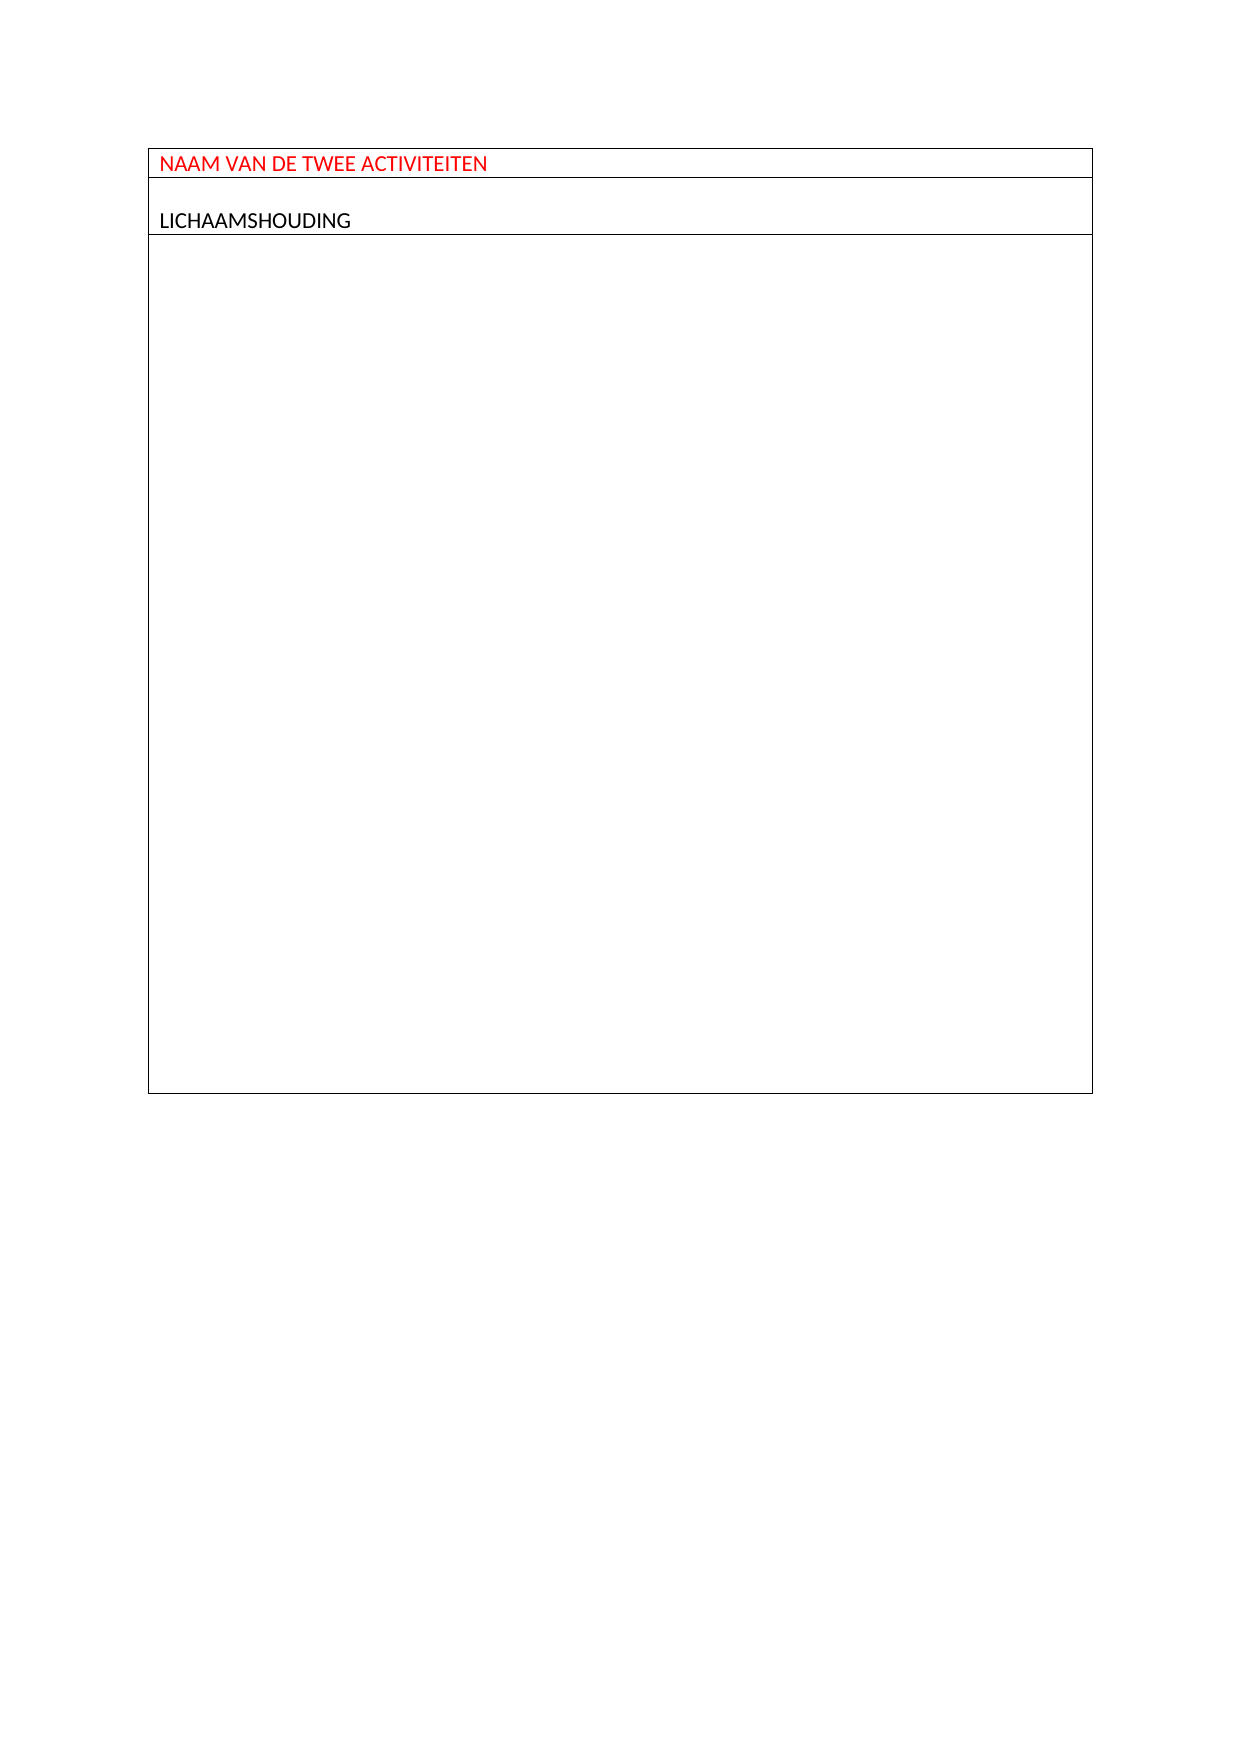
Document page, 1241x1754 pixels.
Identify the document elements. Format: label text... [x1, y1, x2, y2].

table_cell LICHAAMSHOUDING [149, 178, 1092, 234]
table_cell [149, 235, 1092, 1093]
table_header NAAM VAN DE TWEE ACTIVITEITEN [149, 149, 1092, 177]
